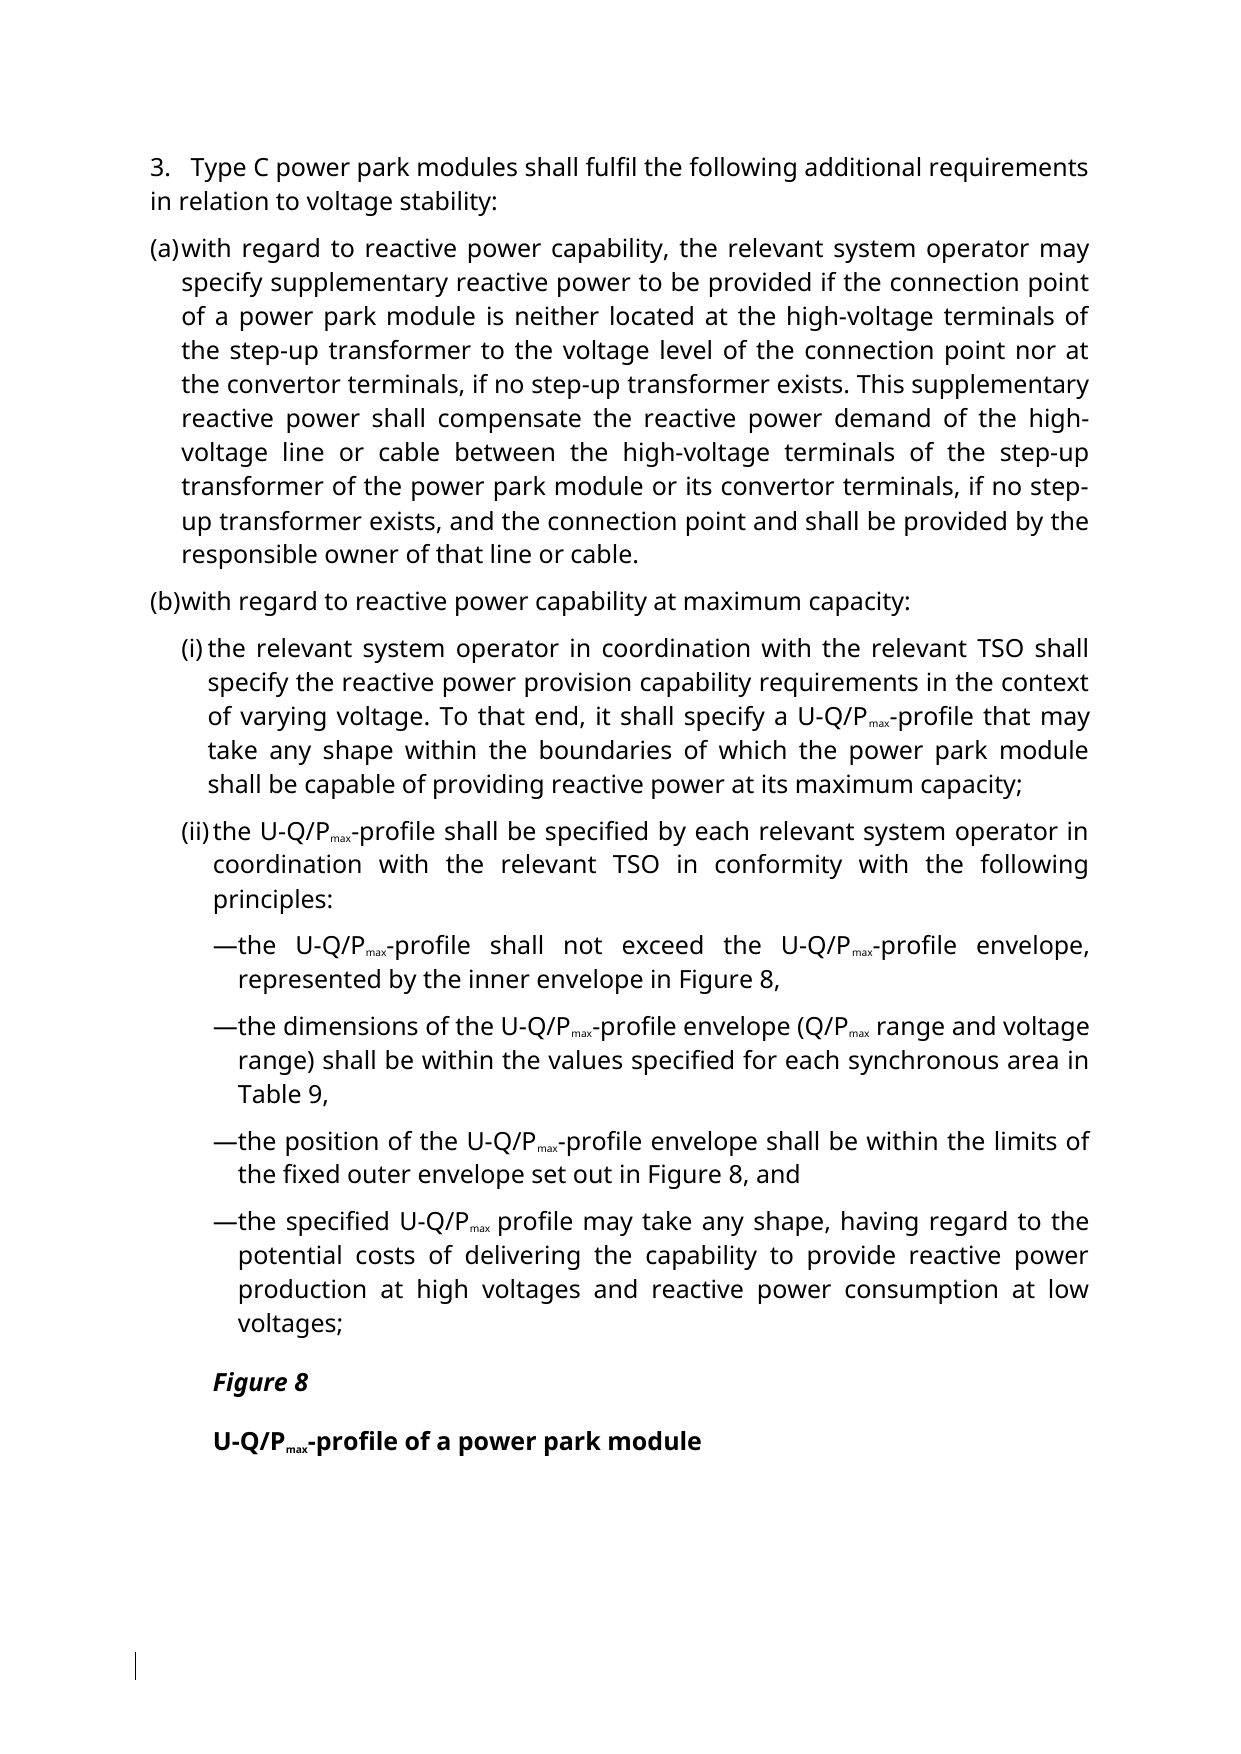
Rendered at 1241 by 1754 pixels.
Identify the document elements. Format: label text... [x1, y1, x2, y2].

table_header (b) [150, 571, 181, 1471]
table_header with regard to reactive power capability, the relevant system operator may specify supplementary reactive power to be provided if the connection point of a power park module is neither located at the high-voltage terminals of the step-up transformer to the voltage level of the connection point nor at the convertor terminals, if no step-up transformer exists. This supplementary reactive power shall compensate the reactive power demand of the high-voltage line or cable between the high-voltage terminals of the step-up transformer of the power park module or its convertor terminals, if no step-up transformer exists, and the connection point and shall be provided by the responsible owner of that line or cable. [181, 218, 1090, 571]
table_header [181, 571, 1090, 1471]
table_header (a) [150, 218, 181, 571]
text 3. Type C power park modules shall fulfil the following additional requirements in relation to voltage stability: [150, 150, 1090, 218]
